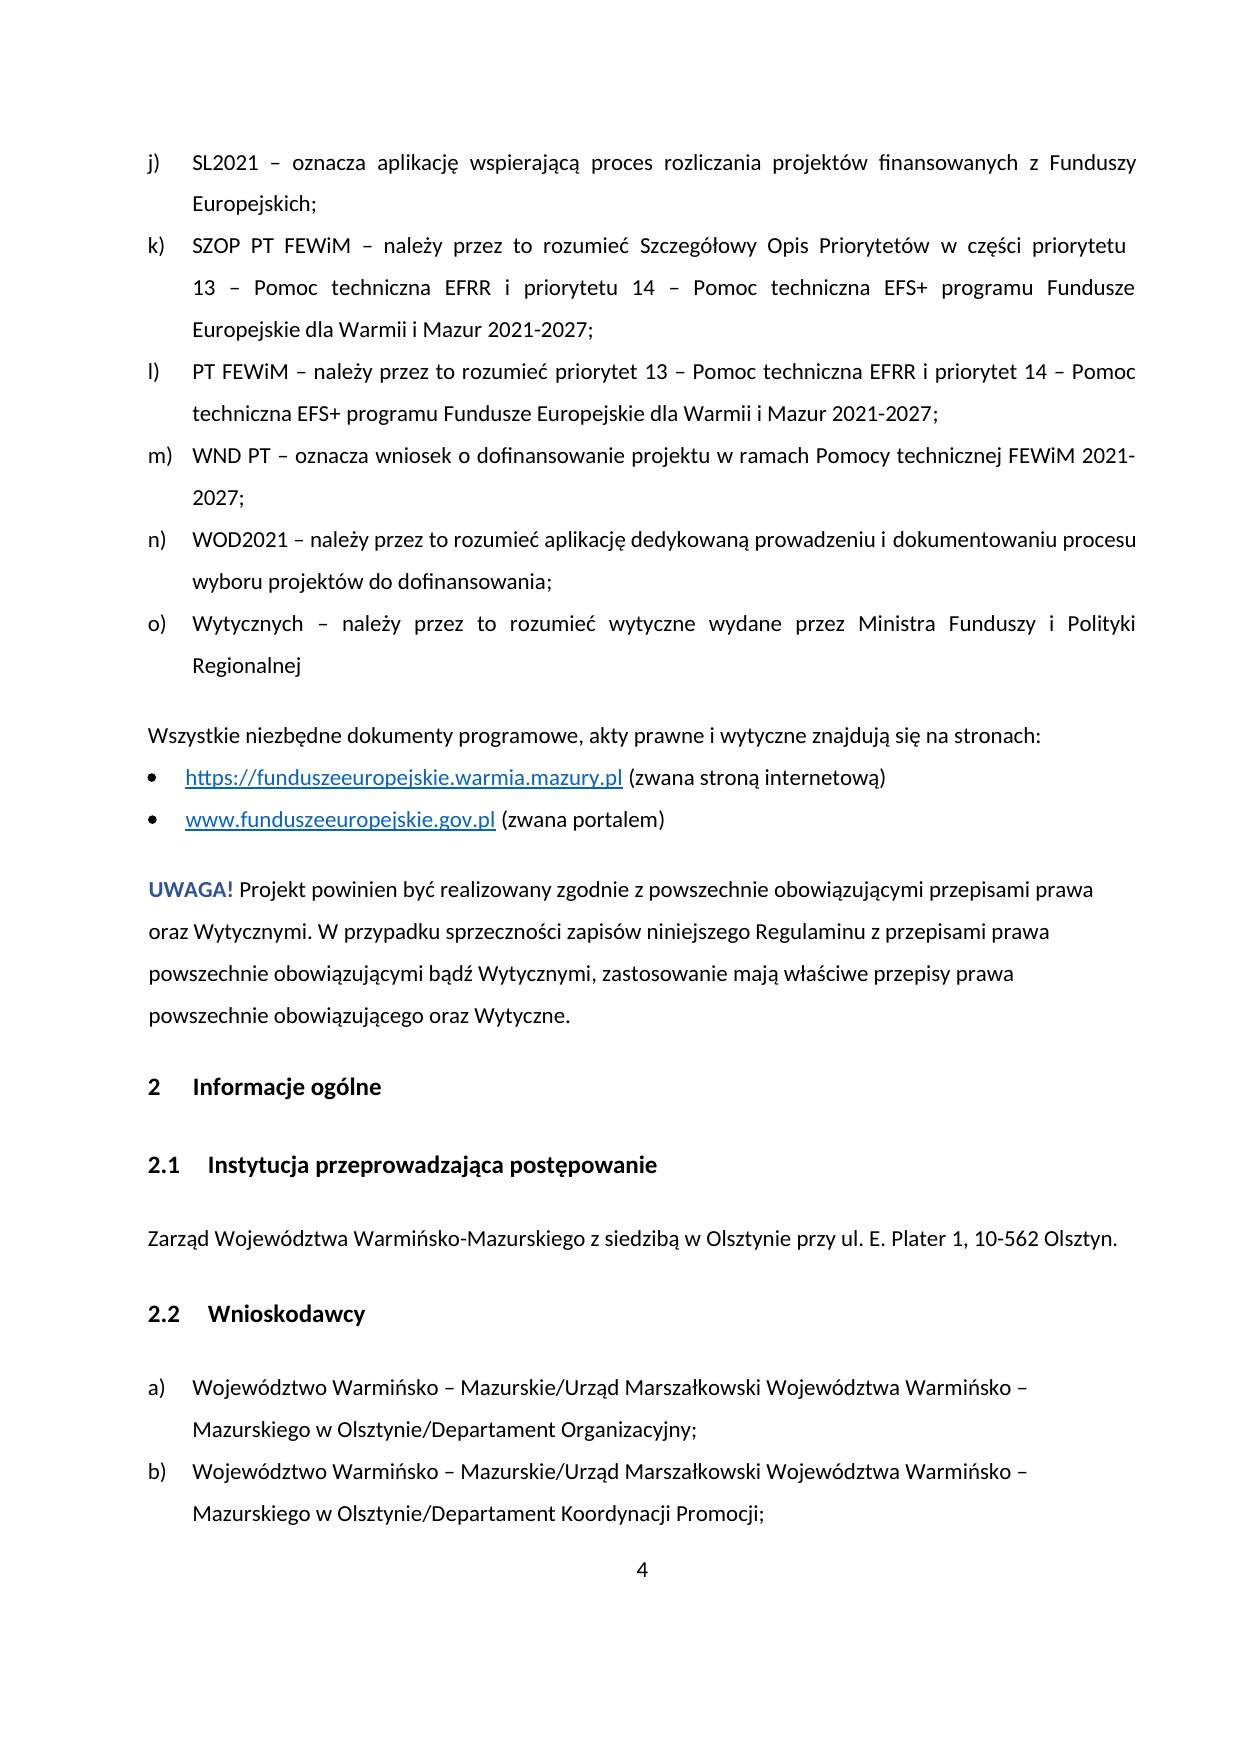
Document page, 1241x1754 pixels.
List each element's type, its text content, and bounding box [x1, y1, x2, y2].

list SL2021 – oznacza aplikację wspierającą proces rozliczania projektów finansowanych z Funduszy Europejskich; [148, 148, 1137, 218]
text Wszystkie niezbędne dokumenty programowe, akty prawne i wytyczne znajdują się na stronach: [148, 721, 1137, 749]
list Województwo Warmińsko – Mazurskie/Urząd Marszałkowski Województwa Warmińsko – Mazurskiego w Olsztynie/Departament Koordynacji Promocji; [148, 1457, 1137, 1527]
list Zarząd Województwa Warmińsko-Mazurskiego z siedzibą w Olsztynie przy ul. E. Plater 1, 10-562 Olsztyn. [148, 1224, 1137, 1252]
list Województwo Warmińsko – Mazurskie/Urząd Marszałkowski Województwa Warmińsko – Mazurskiego w Olsztynie/Departament Organizacyjny; [148, 1373, 1137, 1443]
list https://funduszeeuropejskie.warmia.mazury.pl (zwana stroną internetową) [148, 763, 1137, 791]
subtitle Instytucja przeprowadzająca postępowanie [148, 1149, 1137, 1180]
list SZOP PT FEWiM – należy przez to rozumieć Szczegółowy Opis Priorytetów w części priorytetu 13 – Pomoc techniczna EFRR i priorytetu 14 – Pomoc techniczna EFS+ programu Fundusze Europejskie dla Warmii i Mazur 2021-2027; [148, 232, 1137, 343]
list WND PT – oznacza wniosek o dofinansowanie projektu w ramach Pomocy technicznej FEWiM 2021-2027; [148, 441, 1137, 511]
subtitle Informacje ogólne [148, 1071, 1137, 1102]
list Wytycznych – należy przez to rozumieć wytyczne wydane przez Ministra Funduszy i Polityki Regionalnej [148, 609, 1137, 679]
subtitle Wnioskodawcy [148, 1298, 1137, 1329]
text UWAGA! Projekt powinien być realizowany zgodnie z powszechnie obowiązującymi przepisami prawa oraz Wytycznymi. W przypadku sprzeczności zapisów niniejszego Regulaminu z przepisami prawa powszechnie obowiązującymi bądź Wytycznymi, zastosowanie mają właściwe przepisy prawa powszechnie obowiązującego oraz Wytyczne. [148, 875, 1137, 1029]
list www.funduszeeuropejskie.gov.pl (zwana portalem) [148, 805, 1137, 833]
list PT FEWiM – należy przez to rozumieć priorytet 13 – Pomoc techniczna EFRR i priorytet 14 – Pomoc techniczna EFS+ programu Fundusze Europejskie dla Warmii i Mazur 2021-2027; [148, 357, 1137, 427]
list WOD2021 – należy przez to rozumieć aplikację dedykowaną prowadzeniu i dokumentowaniu procesu wyboru projektów do dofinansowania; [148, 525, 1137, 595]
